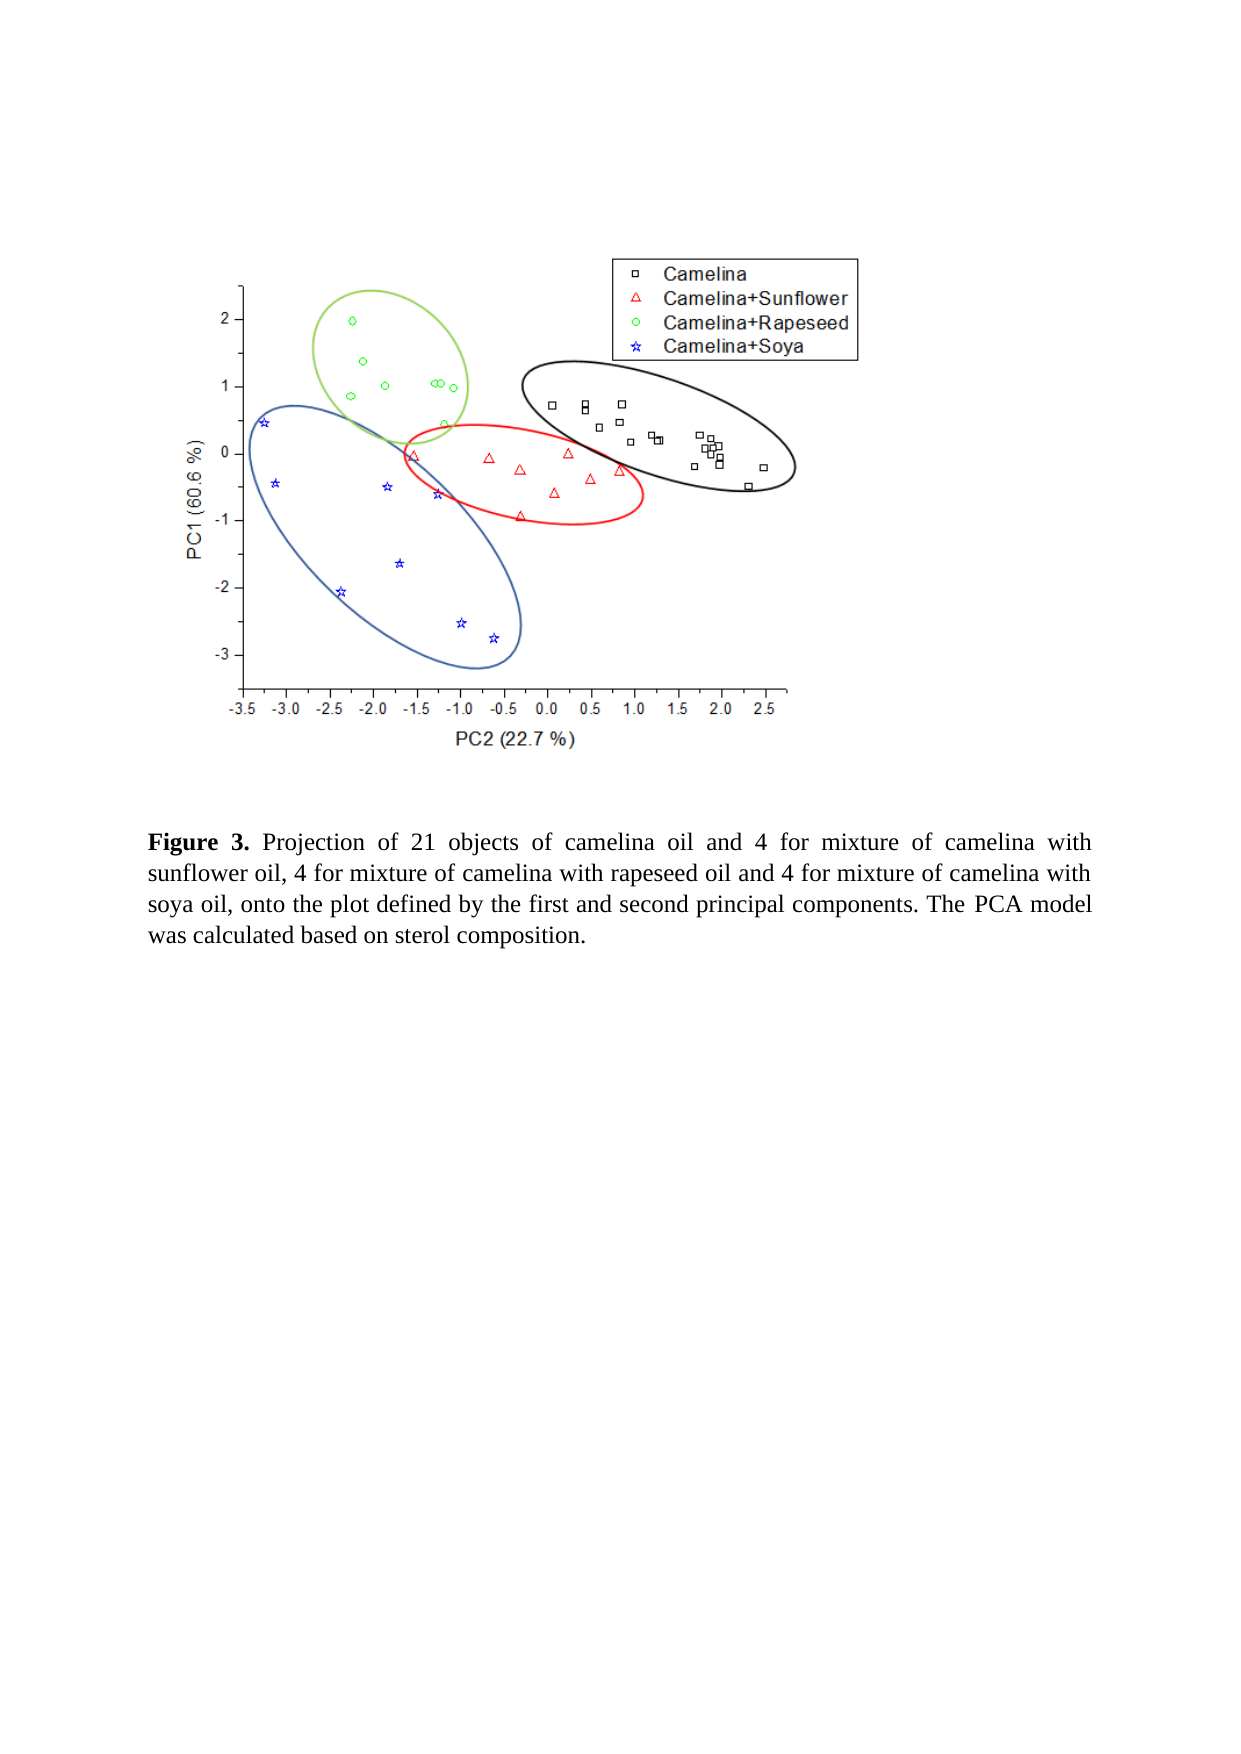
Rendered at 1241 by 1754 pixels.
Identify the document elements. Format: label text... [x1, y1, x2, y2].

picture [147, 147, 944, 809]
text Figure 3. Projection of 21 objects of camelina oil and 4 for mixture of camelina with sunflower oil, 4 for mixture of camelina with rapeseed oil and 4 for mixture of camelina with soya oil, onto the plot defined by the first and second principal components. The PCA model was calculated based on sterol composition. [148, 827, 1093, 949]
